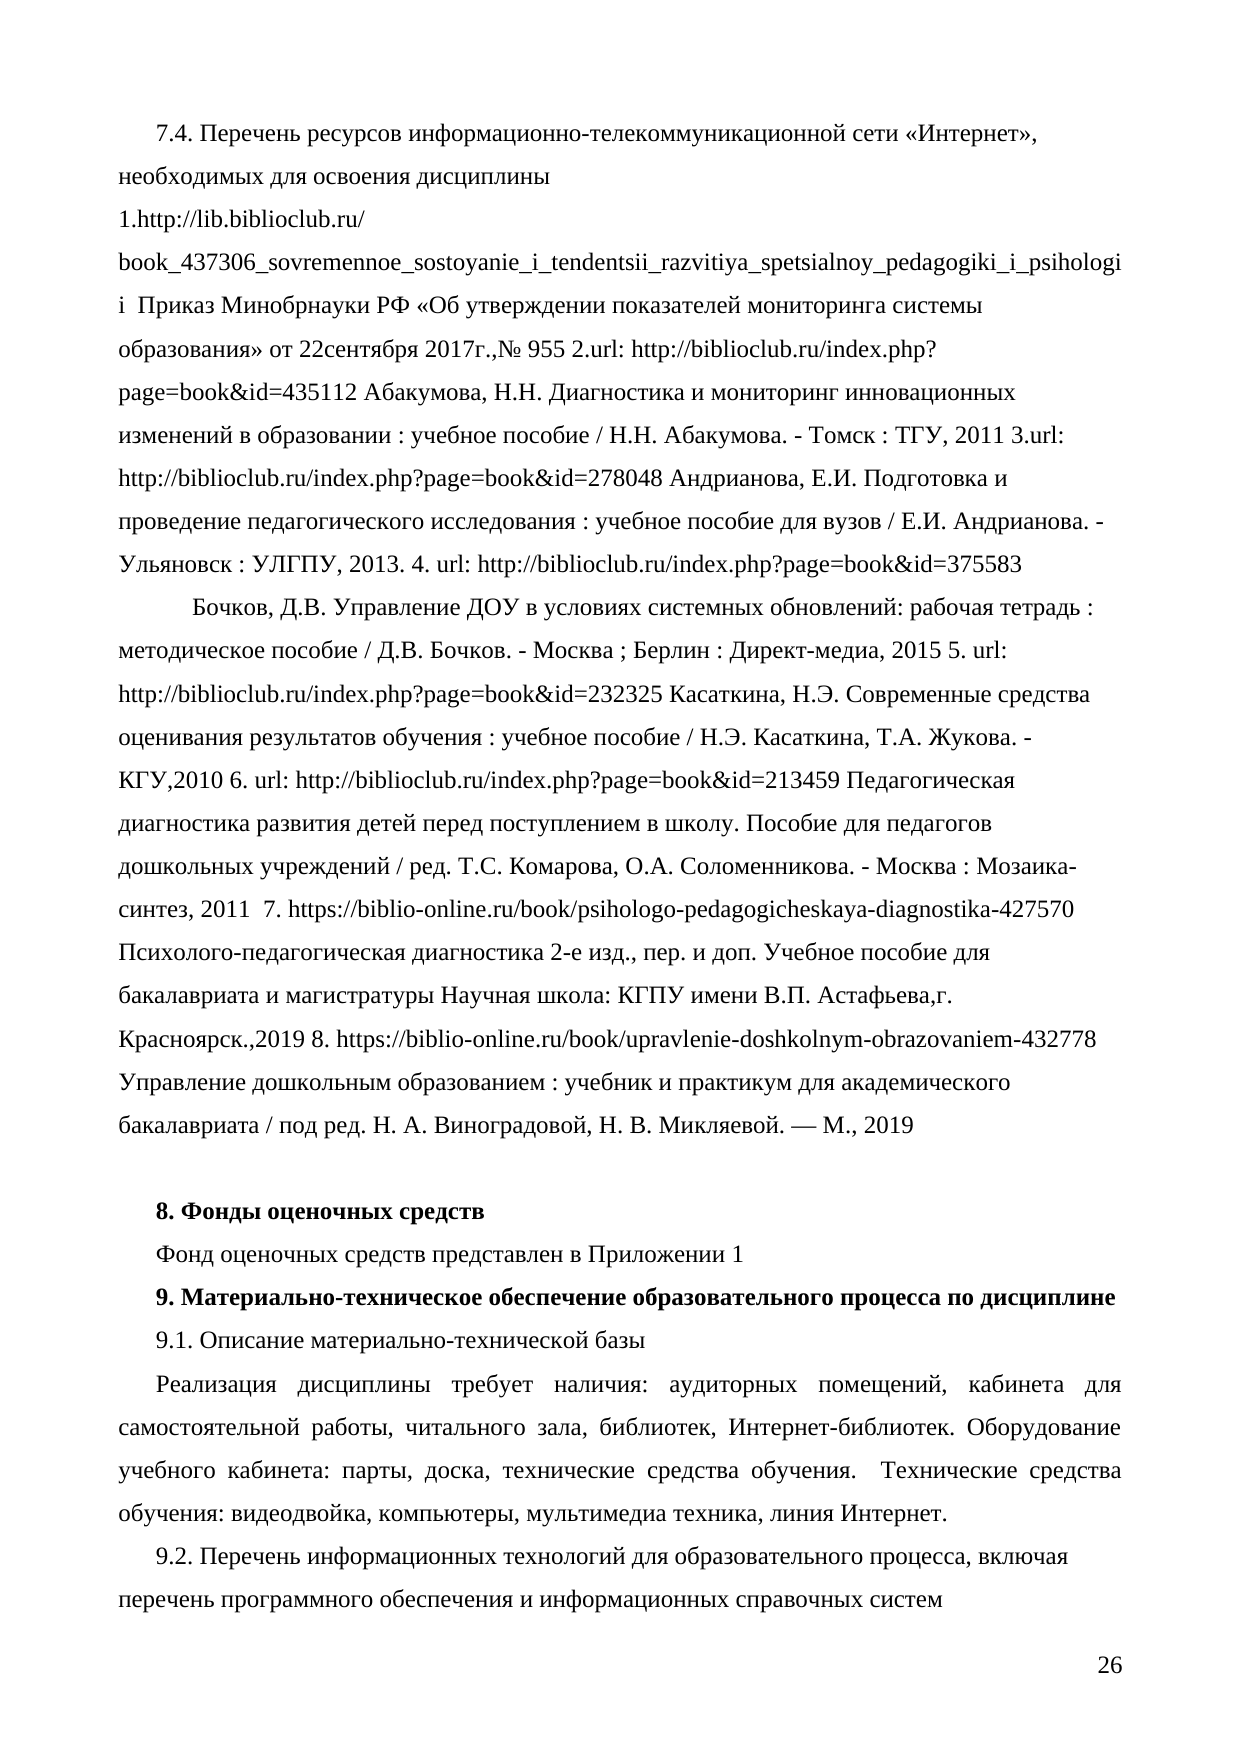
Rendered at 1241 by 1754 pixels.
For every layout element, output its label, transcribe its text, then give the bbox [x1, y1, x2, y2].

subtitle 7.4. Перечень ресурсов информационно-телекоммуникационной сети «Интернет», необходимых для освоения дисциплины [118, 118, 1122, 190]
subtitle 8. Фонды оценочных средств [118, 1196, 1122, 1225]
subtitle 9. Материально-техническое обеспечение образовательного процесса по дисциплине [118, 1282, 1122, 1311]
subtitle 9.2. Перечень информационных технологий для образовательного процесса, включая перечень программного обеспечения и информационных справочных систем [118, 1541, 1122, 1613]
subtitle 9.1. Описание материально-технической базы [118, 1326, 1122, 1354]
text Реализация дисциплины требует наличия: аудиторных помещений, кабинета для самостоятельной работы, читального зала, библиотек, Интернет-библиотек. Оборудование учебного кабинета: парты, доска, технические средства обучения. Технические средства обучения: видеодвойка, компьютеры, мультимедиа техника, линия Интернет. [118, 1369, 1122, 1527]
text 1.http://lib.biblioclub.ru/book_437306_sovremennoe_sostoyanie_i_tendentsii_razvitiya_spetsialnoy_pedagogiki_i_psihologii Приказ Минобрнауки РФ «Об утверждении показателей мониторинга системы образования» от 22сентября 2017г.,№ 955 2.url: http://biblioclub.ru/index.php?page=book&id=435112 Абакумова, Н.Н. Диагностика и мониторинг инновационных изменений в образовании : учебное пособие / Н.Н. Абакумова. - Томск : ТГУ, 2011 3.url: http://biblioclub.ru/index.php?page=book&id=278048 Андрианова, Е.И. Подготовка и проведение педагогического исследования : учебное пособие для вузов / Е.И. Андрианова. - Ульяновск : УЛГПУ, 2013. 4. url: http://biblioclub.ru/index.php?page=book&id=375583 Бочков, Д.В. Управление ДОУ в условиях системных обновлений: рабочая тетрадь : методическое пособие / Д.В. Бочков. - Москва ; Берлин : Директ-медиа, 2015 5. url: http://biblioclub.ru/index.php?page=book&id=232325 Касаткина, Н.Э. Современные средства оценивания результатов обучения : учебное пособие / Н.Э. Касаткина, Т.А. Жукова. - КГУ,2010 6. url: http://biblioclub.ru/index.php?page=book&id=213459 Педагогическая диагностика развития детей перед поступлением в школу. Пособие для педагогов дошкольных учреждений / ред. Т.С. Комарова, О.А. Соломенникова. - Москва : Мозаика-синтез, 2011 7. https://biblio-online.ru/book/psihologo-pedagogicheskaya-diagnostika-427570 Психолого-педагогическая диагностика 2-е изд., пер. и доп. Учебное пособие для бакалавриата и магистратуры Научная школа: КГПУ имени В.П. Астафьева,г. Красноярск.,2019 8. https://biblio-online.ru/book/upravlenie-doshkolnym-obrazovaniem-432778 Управление дошкольным образованием : учебник и практикум для академического бакалавриата / под ред. Н. А. Виноградовой, Н. В. Микляевой. — М., 2019 [118, 204, 1122, 1139]
text Фонд оценочных средств представлен в Приложении 1 [118, 1239, 1122, 1268]
